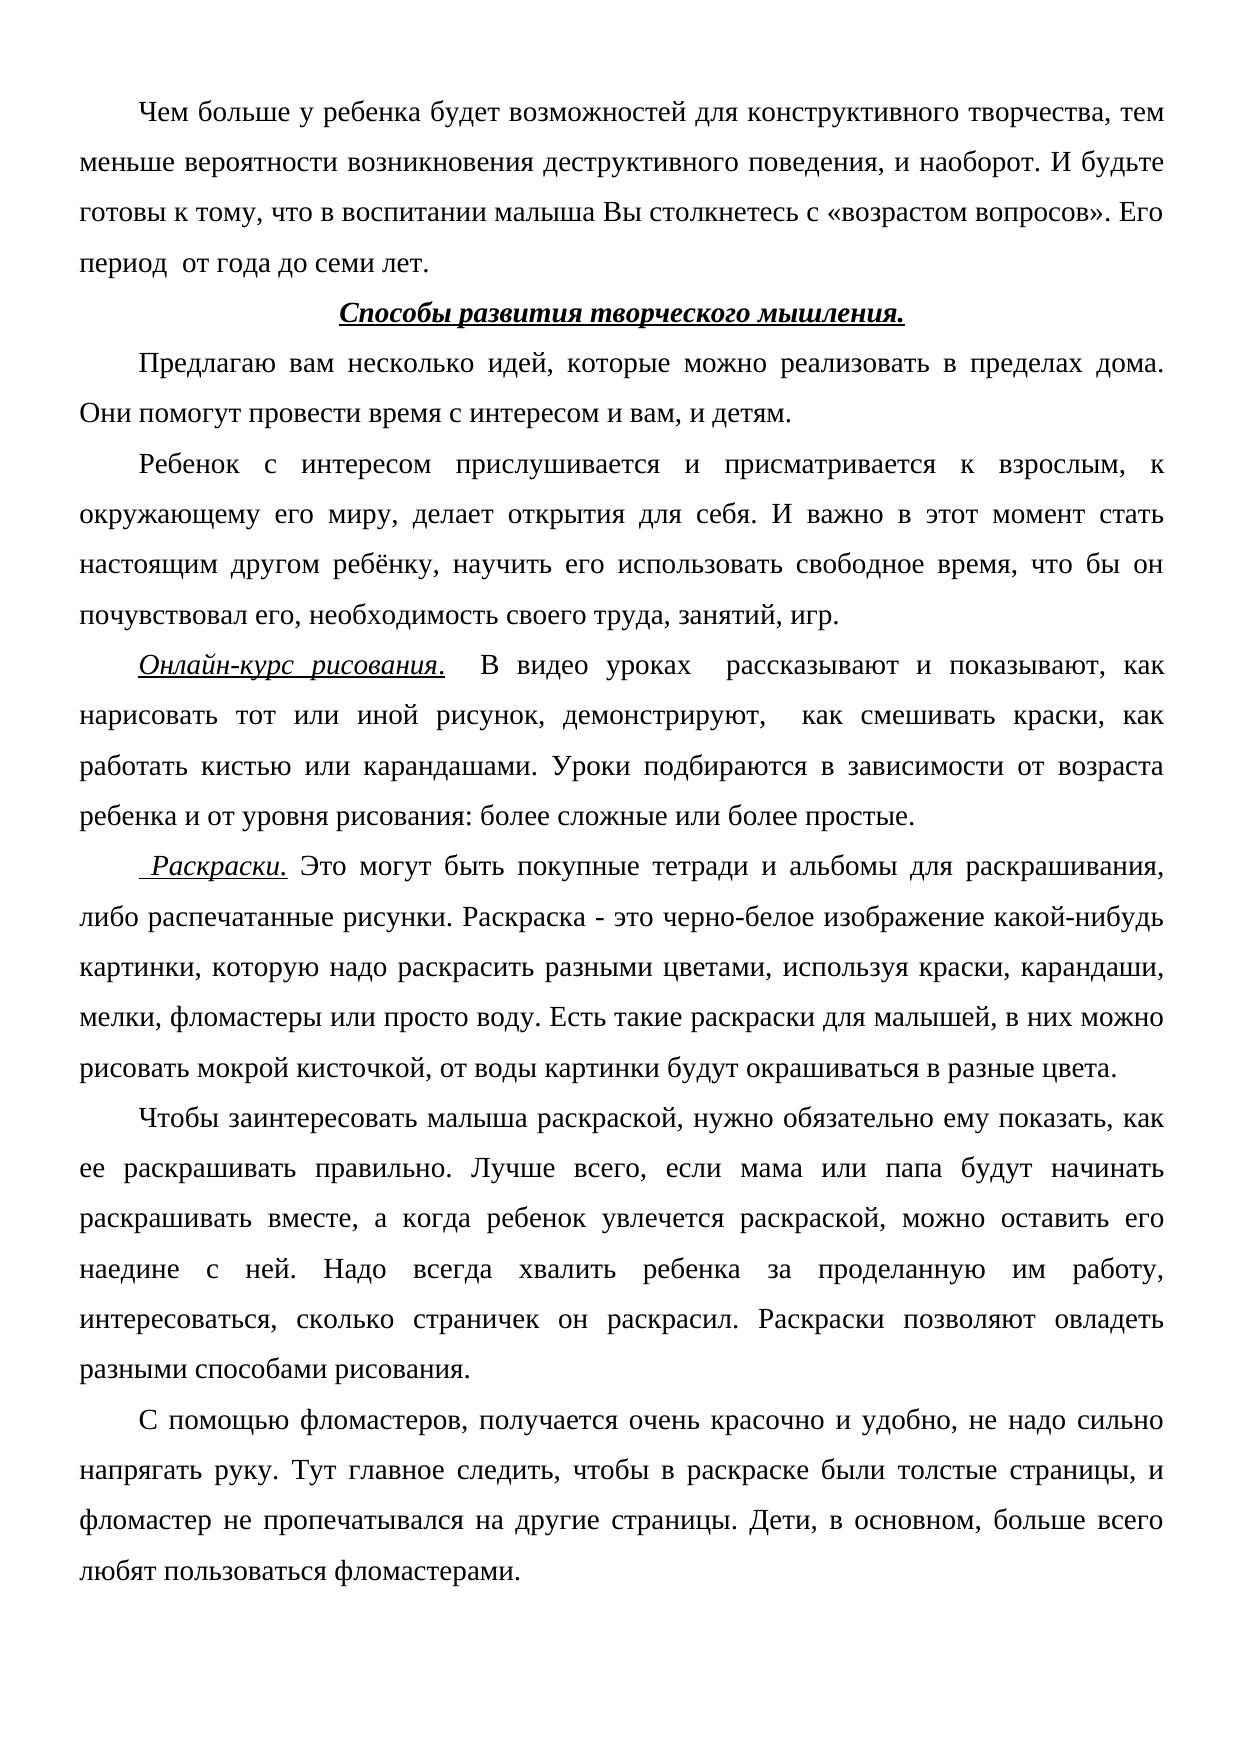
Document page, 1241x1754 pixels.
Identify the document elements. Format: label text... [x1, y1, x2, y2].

text Раскраски. Это могут быть покупные тетради и альбомы для раскрашивания, либо распечатанные рисунки. Раскраска - это черно-белое изображение какой-нибудь картинки, которую надо раскрасить разными цветами, используя краски, карандаши, мелки, фломастеры или просто воду. Есть такие раскраски для малышей, в них можно рисовать мокрой кисточкой, от воды картинки будут окрашиваться в разные цвета. [79, 848, 1165, 1083]
text Способы развития творческого мышления. [79, 295, 1165, 328]
text Чем больше у ребенка будет возможностей для конструктивного творчества, тем меньше вероятности возникновения деструктивного поведения, и наоборот. И будьте готовы к тому, что в воспитании малыша Вы столкнетесь с «возрастом вопросов». Его период от года до семи лет. [79, 94, 1165, 278]
text Чтобы заинтересовать малыша раскраской, нужно обязательно ему показать, как ее раскрашивать правильно. Лучше всего, если мама или папа будут начинать раскрашивать вместе, а когда ребенок увлечется раскраской, можно оставить его наедине с ней. Надо всегда хвалить ребенка за проделанную им работу, интересоваться, сколько страничек он раскрасил. Раскраски позволяют овладеть разными способами рисования. [79, 1100, 1165, 1385]
text Ребенок с интересом прислушивается и присматривается к взрослым, к окружающему его миру, делает открытия для себя. И важно в этот момент стать настоящим другом ребёнку, научить его использовать свободное время, что бы он почувствовал его, необходимость своего труда, занятий, игр. [79, 446, 1165, 630]
text Предлагаю вам несколько идей, которые можно реализовать в пределах дома. Они помогут провести время с интересом и вам, и детям. [79, 345, 1165, 429]
text Онлайн-курс рисования. В видео уроках рассказывают и показывают, как нарисовать тот или иной рисунок, демонстрируют, как смешивать краски, как работать кистью или карандашами. Уроки подбираются в зависимости от возраста ребенка и от уровня рисования: более сложные или более простые. [79, 647, 1165, 832]
text С помощью фломастеров, получается очень красочно и удобно, не надо сильно напрягать руку. Тут главное следить, чтобы в раскраске были толстые страницы, и фломастер не пропечатывался на другие страницы. Дети, в основном, больше всего любят пользоваться фломастерами. [79, 1402, 1165, 1586]
